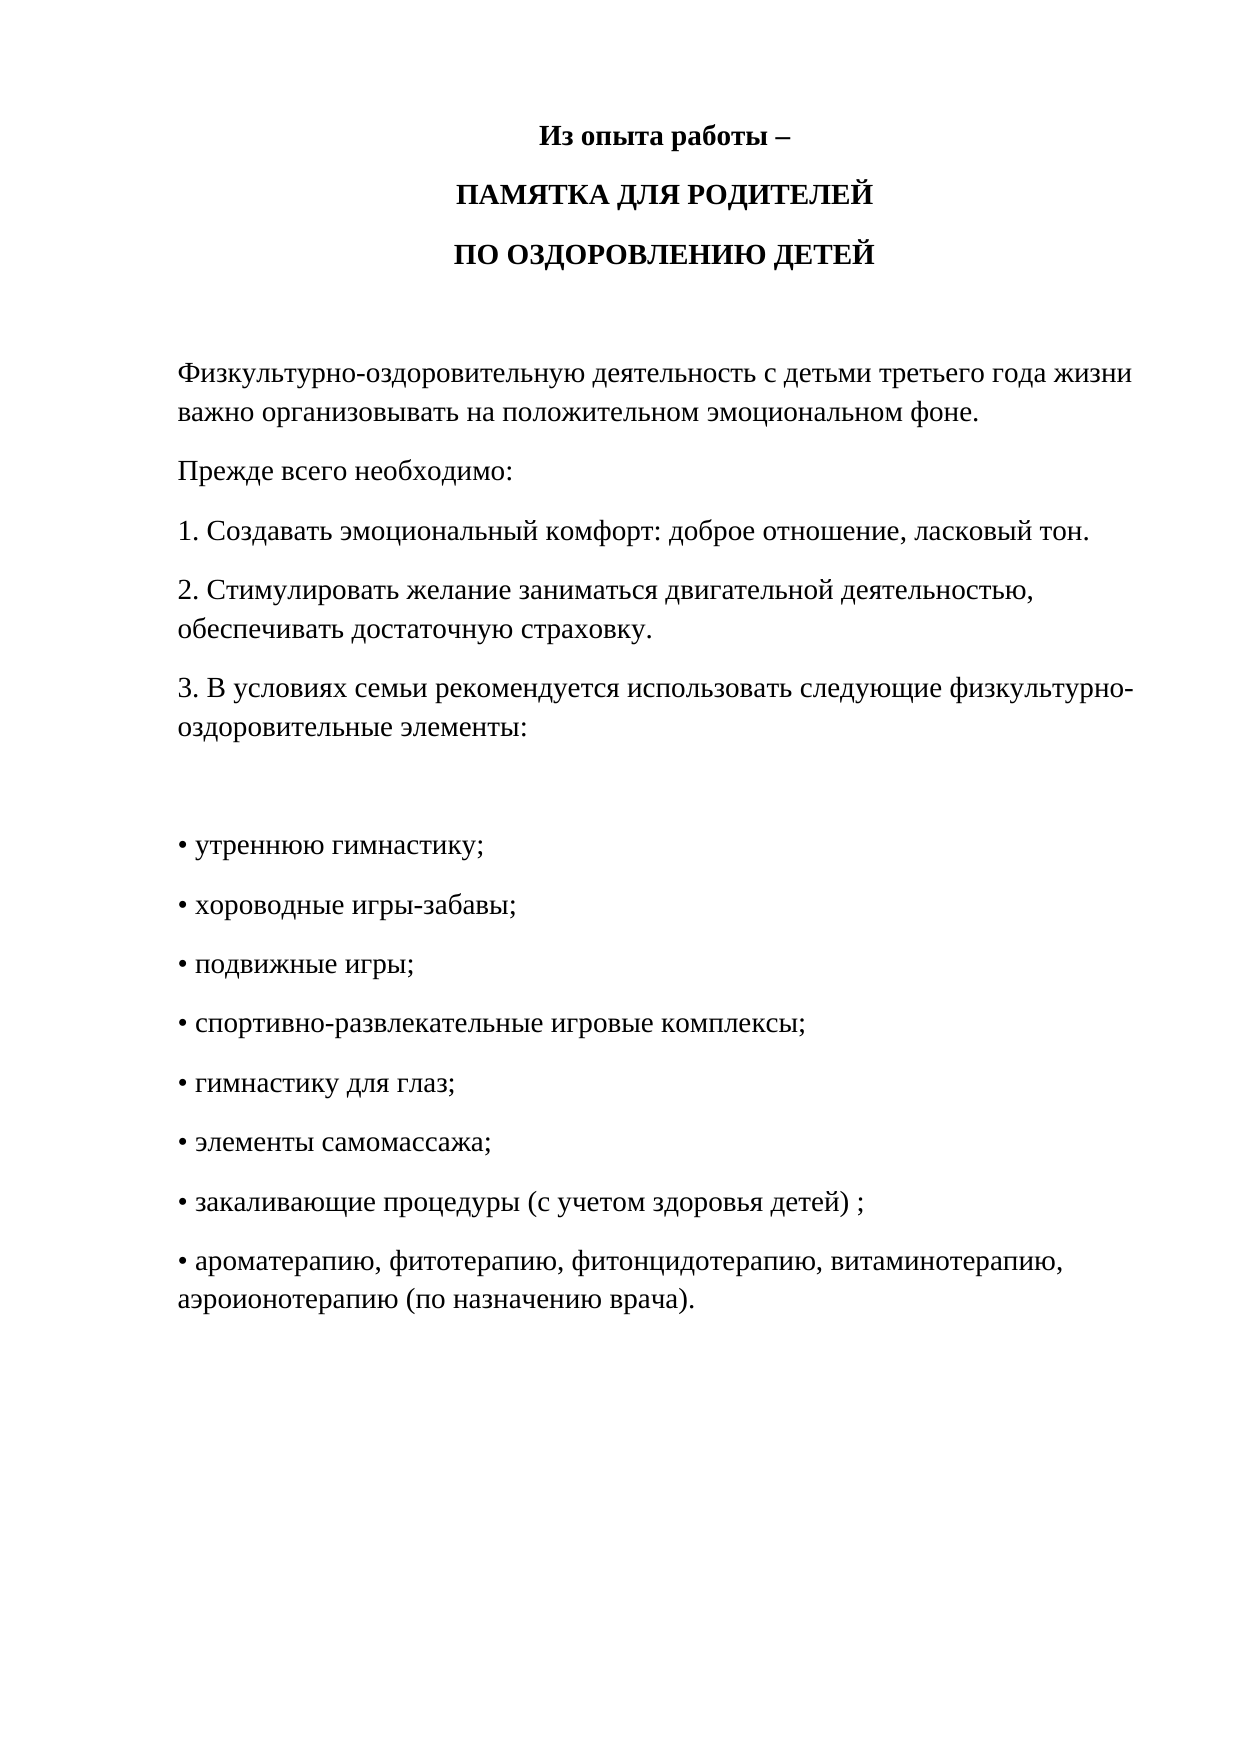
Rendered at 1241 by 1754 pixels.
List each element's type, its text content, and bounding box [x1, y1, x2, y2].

text • закаливающие процедуры (с учетом здоровья детей) ; [177, 1184, 1152, 1217]
text Физкультурно-оздоровительную деятельность с детьми третьего года жизни важно организовывать на положительном эмоциональном фоне. [177, 356, 1152, 428]
text Из опыта работы – [177, 118, 1152, 152]
text • спортивно-развлекательные игровые комплексы; [177, 1006, 1152, 1039]
text • элементы самомассажа; [177, 1124, 1152, 1158]
text 2. Стимулировать желание заниматься двигательной деятельностью, обеспечивать достаточную страховку. [177, 572, 1152, 644]
text 1. Создавать эмоциональный комфорт: доброе отношение, ласковый тон. [177, 513, 1152, 546]
text Прежде всего необходимо: [177, 453, 1152, 487]
text • подвижные игры; [177, 946, 1152, 980]
text • ароматерапию, фитотерапию, фитонцидотерапию, витаминотерапию, аэроионотерапию (по назначению врача). [177, 1243, 1152, 1315]
text 3. В условиях семьи рекомендуется использовать следующие физкультурно-оздоровительные элементы: [177, 670, 1152, 742]
text ПО ОЗДОРОВЛЕНИЮ ДЕТЕЙ [177, 237, 1152, 270]
text ПАМЯТКА ДЛЯ РОДИТЕЛЕЙ [177, 177, 1152, 211]
text • гимнастику для глаз; [177, 1065, 1152, 1098]
text • хороводные игры-забавы; [177, 887, 1152, 920]
text • утреннюю гимнастику; [177, 827, 1152, 861]
